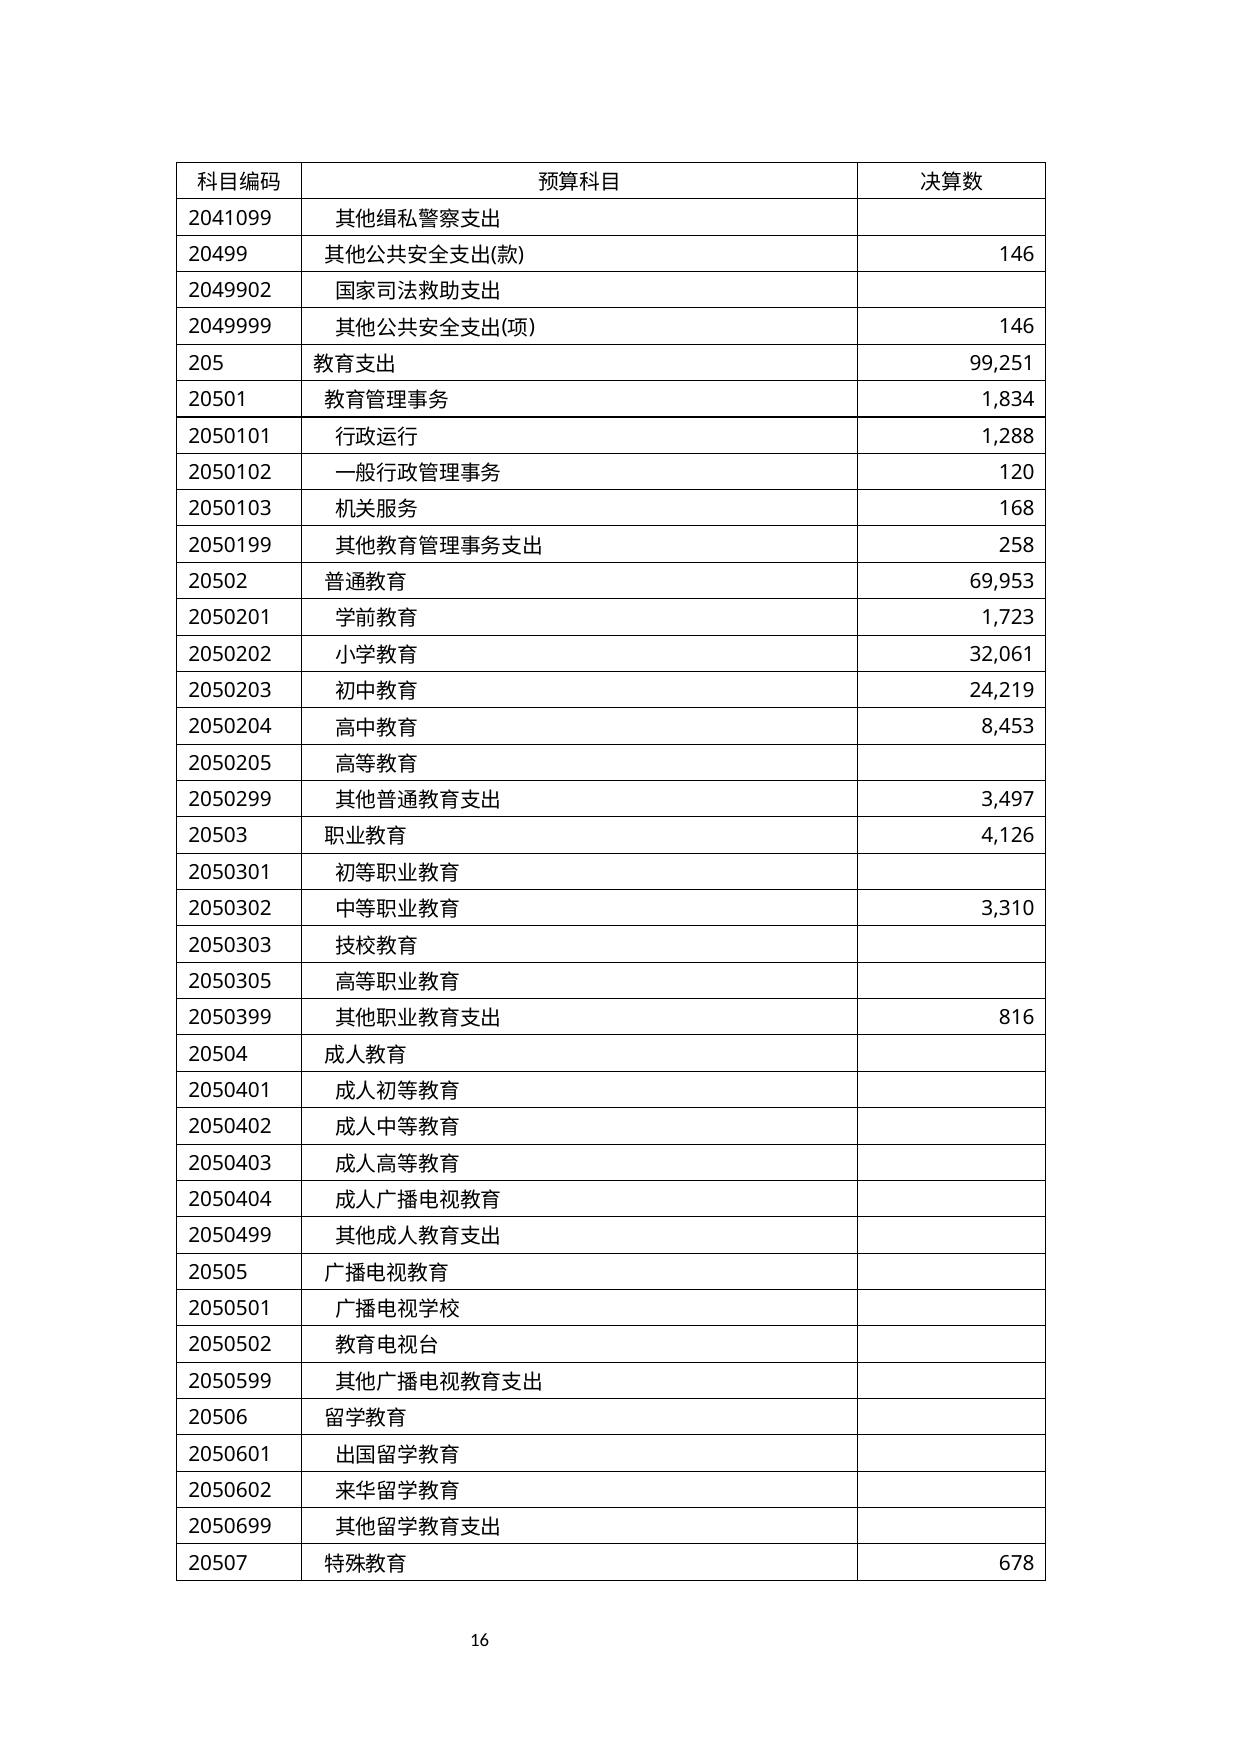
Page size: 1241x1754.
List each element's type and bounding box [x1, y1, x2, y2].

table_cell [302, 672, 857, 707]
table_cell [177, 963, 301, 998]
table_cell [302, 999, 857, 1034]
table_cell [177, 636, 301, 671]
table_cell [302, 926, 857, 962]
table_header [858, 163, 1045, 198]
table_cell [302, 1072, 857, 1107]
table_cell [177, 1254, 301, 1289]
table_cell [302, 745, 857, 780]
table_cell [858, 1363, 1045, 1398]
table_cell [858, 817, 1045, 853]
table_cell [302, 1181, 857, 1216]
table_cell [858, 1399, 1045, 1434]
table_cell [177, 1217, 301, 1252]
table_cell [177, 1290, 301, 1325]
table_cell [177, 1181, 301, 1216]
table_cell [858, 1472, 1045, 1507]
table_cell [302, 1254, 857, 1289]
table_cell [302, 708, 857, 743]
table_cell [858, 1145, 1045, 1180]
table_cell [302, 236, 857, 271]
table_cell [302, 272, 857, 307]
table_cell [302, 1145, 857, 1180]
table_cell [302, 381, 857, 416]
table_cell [858, 345, 1045, 380]
table_cell [302, 636, 857, 671]
table_cell [302, 308, 857, 344]
table_cell [858, 1108, 1045, 1143]
table_cell [177, 1108, 301, 1143]
table_cell [177, 1072, 301, 1107]
table_cell [858, 199, 1045, 235]
table_cell [302, 781, 857, 816]
table_cell [177, 308, 301, 344]
table_cell [177, 1035, 301, 1071]
table_cell [858, 890, 1045, 925]
table_cell [858, 272, 1045, 307]
table_cell [177, 345, 301, 380]
table_cell [177, 1145, 301, 1180]
table_cell [858, 454, 1045, 489]
table_cell [858, 926, 1045, 962]
table_cell [858, 672, 1045, 707]
table_cell [858, 1544, 1045, 1580]
table_cell [177, 890, 301, 925]
table_cell [177, 563, 301, 598]
table_cell [177, 236, 301, 271]
table_cell [858, 236, 1045, 271]
table_cell [858, 708, 1045, 743]
table_cell [177, 926, 301, 962]
table_cell [177, 490, 301, 525]
table_cell [858, 1217, 1045, 1252]
table_cell [302, 1326, 857, 1362]
table_cell [302, 1363, 857, 1398]
table_cell [177, 381, 301, 416]
table_cell [302, 1108, 857, 1143]
table_cell [302, 1290, 857, 1325]
table_cell [302, 1217, 857, 1252]
table_cell [177, 1472, 301, 1507]
table_cell [302, 563, 857, 598]
table_cell [858, 308, 1045, 344]
table_cell [858, 418, 1045, 453]
table_cell [177, 781, 301, 816]
table_cell [177, 199, 301, 235]
table_cell [858, 526, 1045, 562]
table_cell [302, 199, 857, 235]
table_cell [177, 1363, 301, 1398]
table_cell [858, 1435, 1045, 1471]
table_cell [302, 490, 857, 525]
table_cell [302, 854, 857, 889]
table_cell [177, 745, 301, 780]
table_cell [858, 1290, 1045, 1325]
table_cell [858, 781, 1045, 816]
table_cell [302, 963, 857, 998]
table_cell [858, 1035, 1045, 1071]
table_cell [858, 999, 1045, 1034]
table_cell [177, 454, 301, 489]
table_cell [177, 817, 301, 853]
table_cell [858, 1508, 1045, 1543]
table_cell [858, 963, 1045, 998]
table_cell [302, 1508, 857, 1543]
table_cell [177, 1326, 301, 1362]
table_cell [858, 490, 1045, 525]
table_cell [302, 526, 857, 562]
table_header [177, 163, 301, 198]
table_cell [177, 1544, 301, 1580]
table_cell [177, 272, 301, 307]
table_cell [177, 599, 301, 634]
table_cell [302, 418, 857, 453]
table_cell [302, 1035, 857, 1071]
table_cell [858, 854, 1045, 889]
table_cell [858, 381, 1045, 416]
table_cell [177, 1508, 301, 1543]
table_cell [177, 672, 301, 707]
table_cell [302, 345, 857, 380]
table_cell [302, 1435, 857, 1471]
table_cell [858, 599, 1045, 634]
table_cell [177, 854, 301, 889]
table_cell [302, 1544, 857, 1580]
table_cell [177, 999, 301, 1034]
table_cell [177, 418, 301, 453]
table_cell [858, 1072, 1045, 1107]
table_cell [302, 1399, 857, 1434]
table_cell [858, 745, 1045, 780]
table_cell [858, 1326, 1045, 1362]
table_cell [302, 454, 857, 489]
table_cell [302, 817, 857, 853]
table_cell [302, 1472, 857, 1507]
table_cell [177, 526, 301, 562]
table_cell [858, 636, 1045, 671]
table_header [302, 163, 857, 198]
table_cell [858, 563, 1045, 598]
table_cell [177, 1435, 301, 1471]
table_cell [177, 1399, 301, 1434]
table_cell [302, 599, 857, 634]
table_cell [177, 708, 301, 743]
table_cell [858, 1181, 1045, 1216]
table_cell [858, 1254, 1045, 1289]
table_cell [302, 890, 857, 925]
